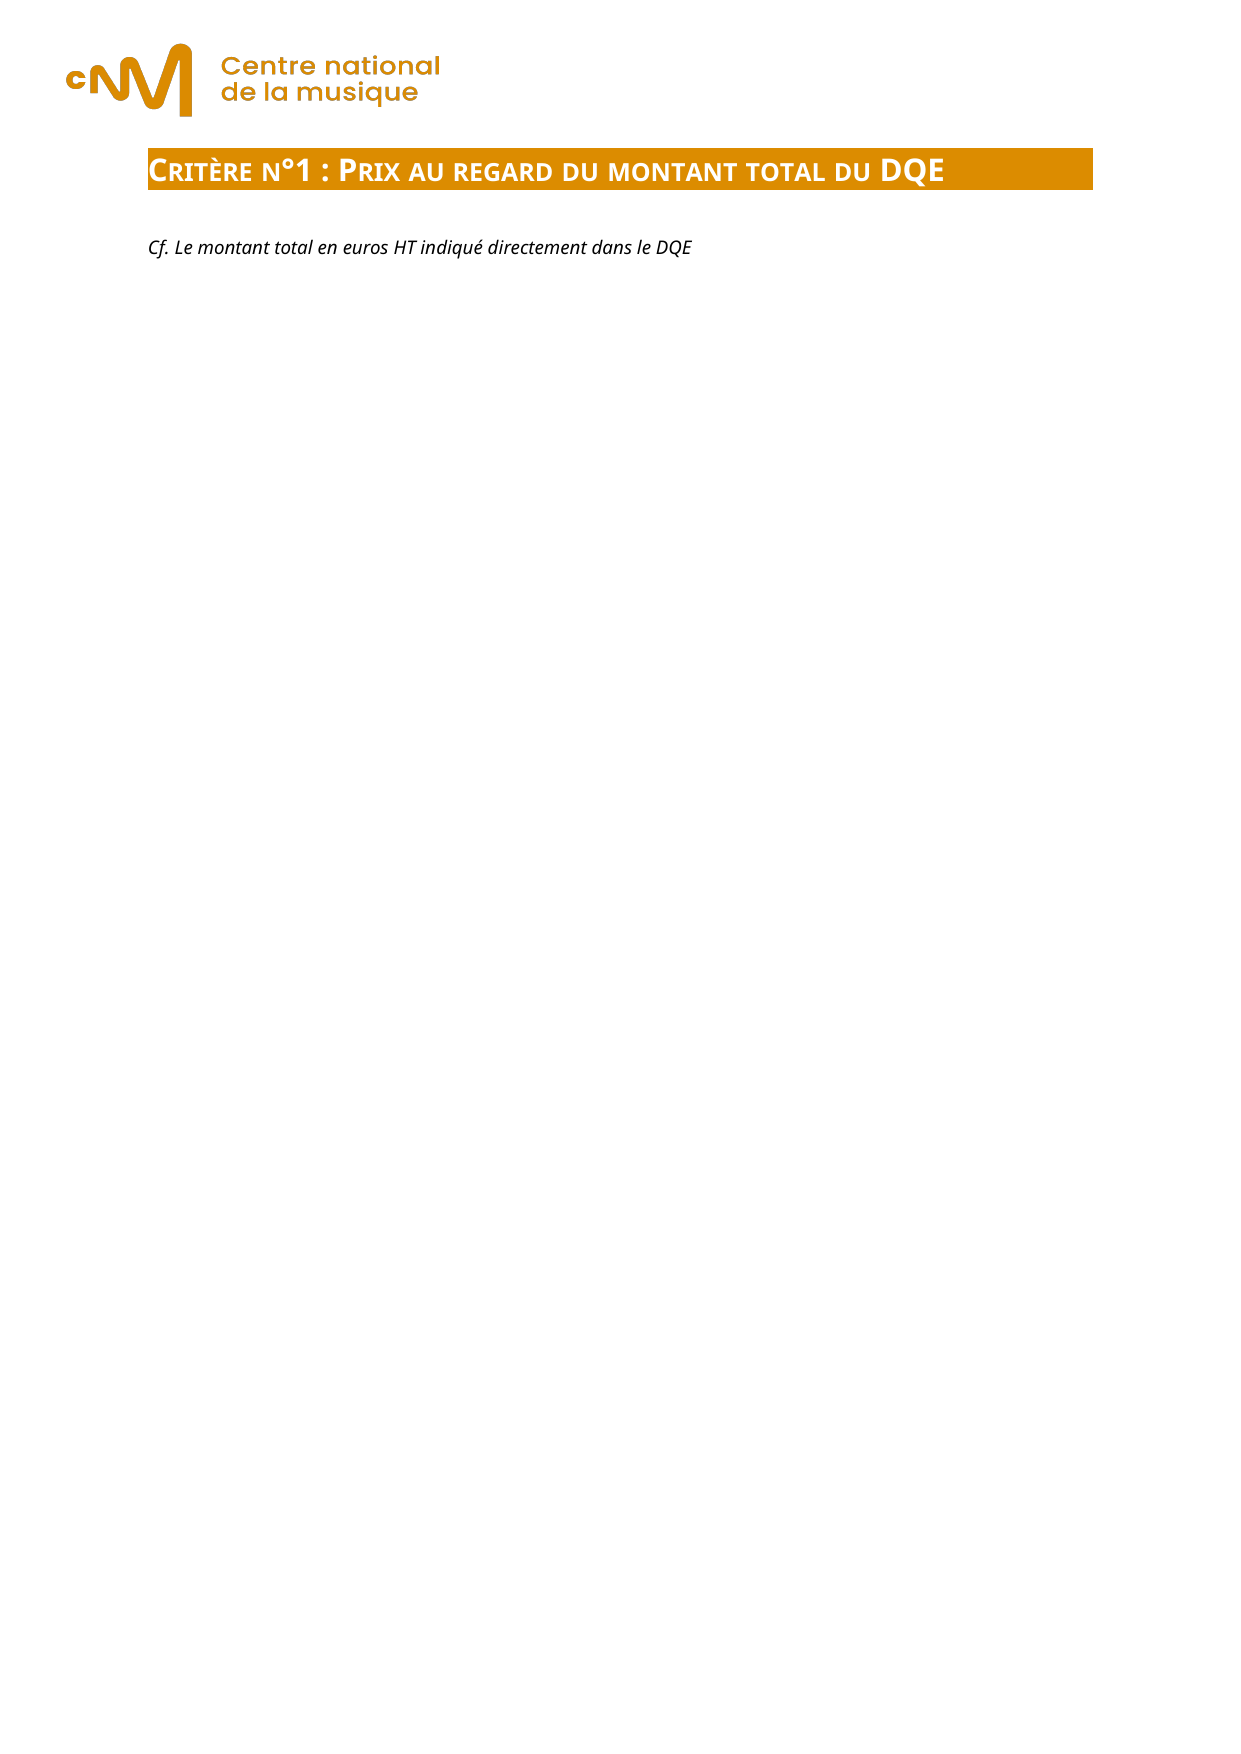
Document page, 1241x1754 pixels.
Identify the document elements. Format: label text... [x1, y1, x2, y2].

subtitle Critère n°1 : Prix au regard du montant total du DQE [148, 148, 1093, 190]
picture [58, 34, 450, 123]
text Cf. Le montant total en euros HT indiqué directement dans le DQE [148, 234, 1093, 260]
